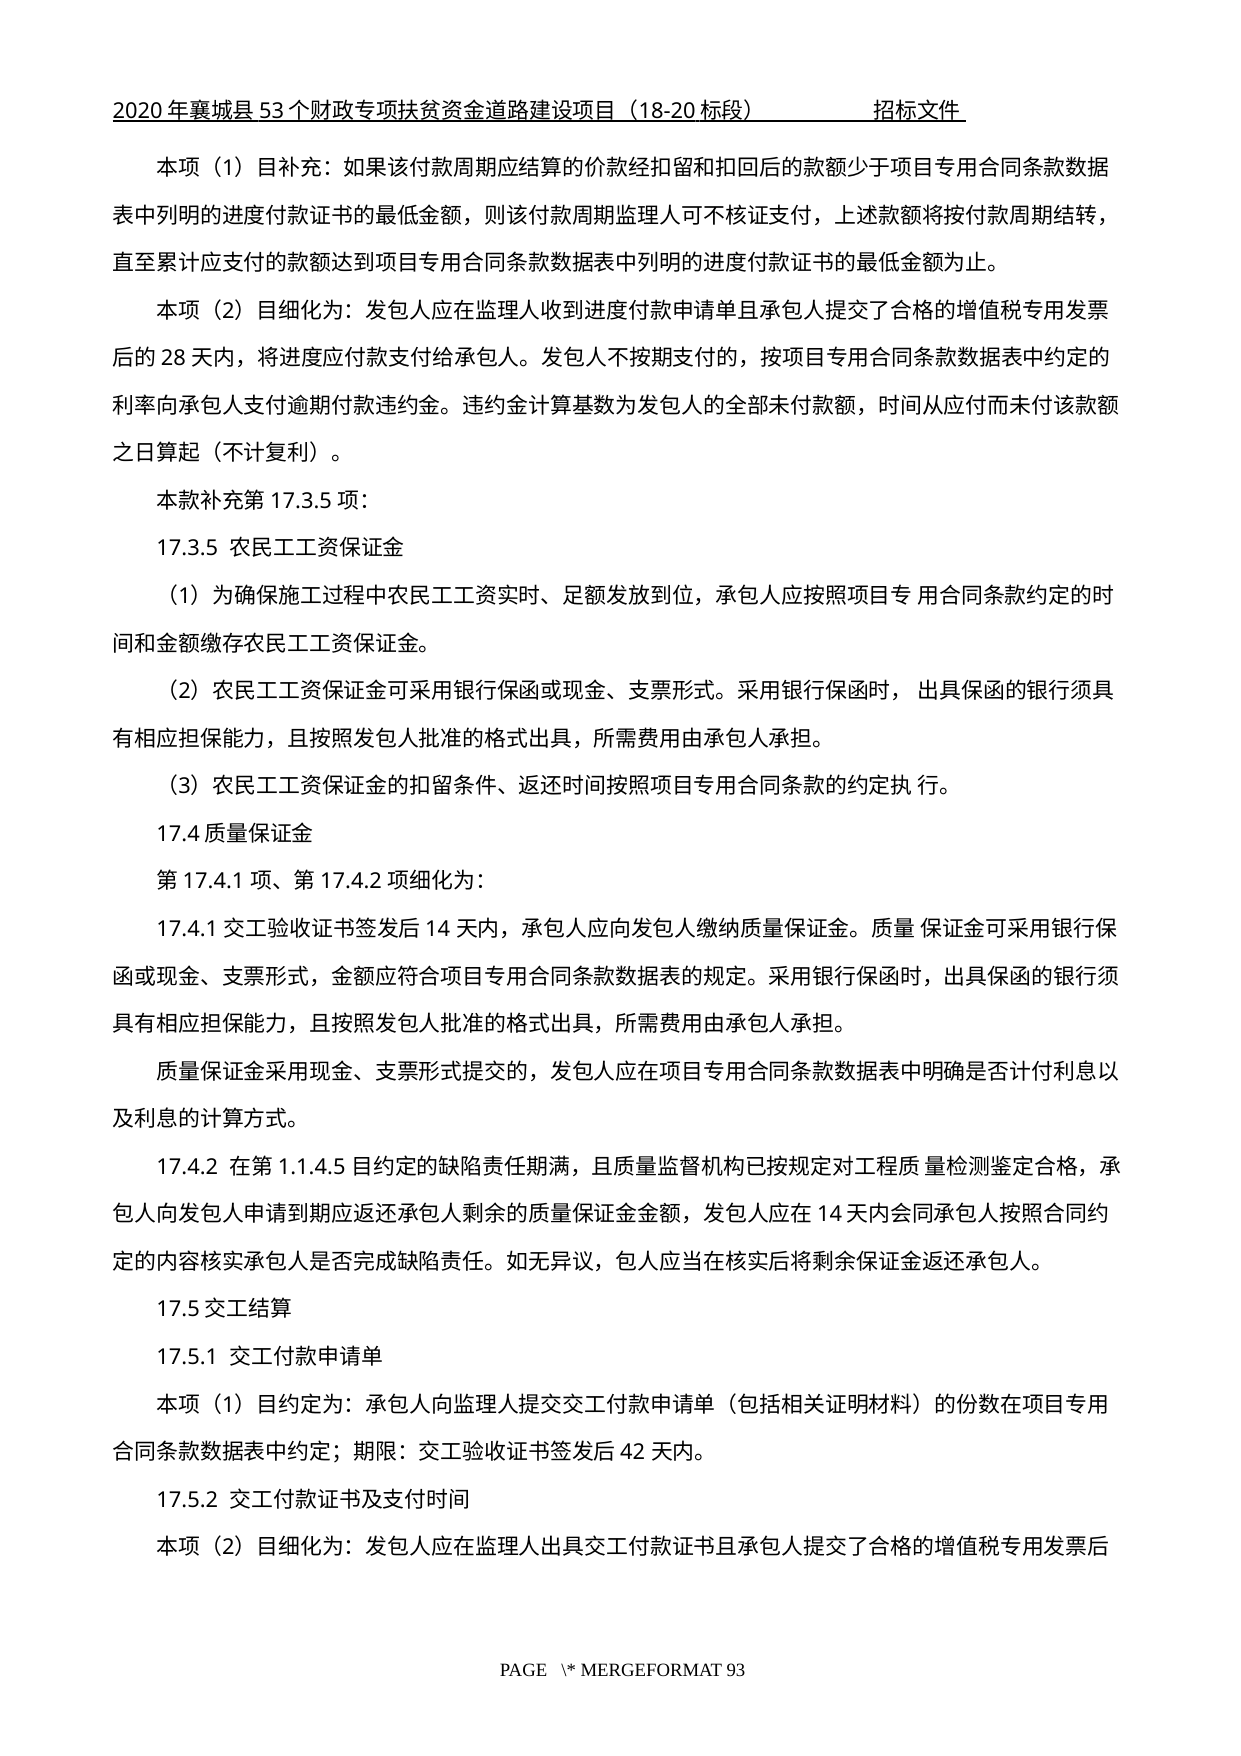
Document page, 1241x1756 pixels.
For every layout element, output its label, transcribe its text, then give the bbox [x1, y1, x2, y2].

text 本项（1）目约定为：承包人向监理人提交交工付款申请单（包括相关证明材料）的份数在项目专用合同条款数据表中约定；期限：交工验收证书签发后42 天内。 [112, 1387, 1128, 1466]
text 17.5.2 交工付款证书及支付时间 [112, 1482, 1128, 1513]
text 17.3.5 农民工工资保证金 [112, 530, 1128, 562]
text （1）为确保施工过程中农民工工资实时、足额发放到位，承包人应按照项目专 用合同条款约定的时间和金额缴存农民工工资保证金。 [112, 578, 1128, 657]
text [112, 1529, 1128, 1561]
text （3）农民工工资保证金的扣留条件、返还时间按照项目专用合同条款的约定执 行。 [112, 768, 1128, 800]
text 质量保证金采用现金、支票形式提交的，发包人应在项目专用合同条款数据表中明确是否计付利息以及利息的计算方式。 [112, 1054, 1128, 1133]
text 17.4质量保证金 [112, 816, 1128, 848]
text 本款补充第17.3.5 项： [112, 483, 1128, 514]
text 本项（2）目细化为：发包人应在监理人收到进度付款申请单且承包人提交了合格的增值税专用发票后的28 天内，将进度应付款支付给承包人。发包人不按期支付的，按项目专用合同条款数据表中约定的利率向承包人支付逾期付款违约金。违约金计算基数为发包人的全部未付款额，时间从应付而未付该款额之日算起（不计复利）。 [112, 293, 1128, 467]
text 17.5.1 交工付款申请单 [112, 1339, 1128, 1371]
text 17.5交工结算 [112, 1291, 1128, 1323]
text （2）农民工工资保证金可采用银行保函或现金、支票形式。采用银行保函时， 出具保函的银行须具有相应担保能力，且按照发包人批准的格式出具，所需费用由承包人承担。 [112, 673, 1128, 752]
text 本项（1）目补充：如果该付款周期应结算的价款经扣留和扣回后的款额少于项目专用合同条款数据表中列明的进度付款证书的最低金额，则该付款周期监理人可不核证支付，上述款额将按付款周期结转，直至累计应支付的款额达到项目专用合同条款数据表中列明的进度付款证书的最低金额为止。 [112, 150, 1128, 277]
text 17.4.1 交工验收证书签发后14 天内，承包人应向发包人缴纳质量保证金。质量 保证金可采用银行保函或现金、支票形式，金额应符合项目专用合同条款数据表的规定。采用银行保函时，出具保函的银行须具有相应担保能力，且按照发包人批准的格式出具，所需费用由承包人承担。 [112, 911, 1128, 1038]
text 17.4.2 在第1.1.4.5 目约定的缺陷责任期满，且质量监督机构已按规定对工程质 量检测鉴定合格，承包人向发包人申请到期应返还承包人剩余的质量保证金金额，发包人应在14天内会同承包人按照合同约定的内容核实承包人是否完成缺陷责任。如无异议，包人应当在核实后将剩余保证金返还承包人。 [112, 1149, 1128, 1276]
text 第17.4.1 项、第17.4.2 项细化为： [112, 863, 1128, 895]
